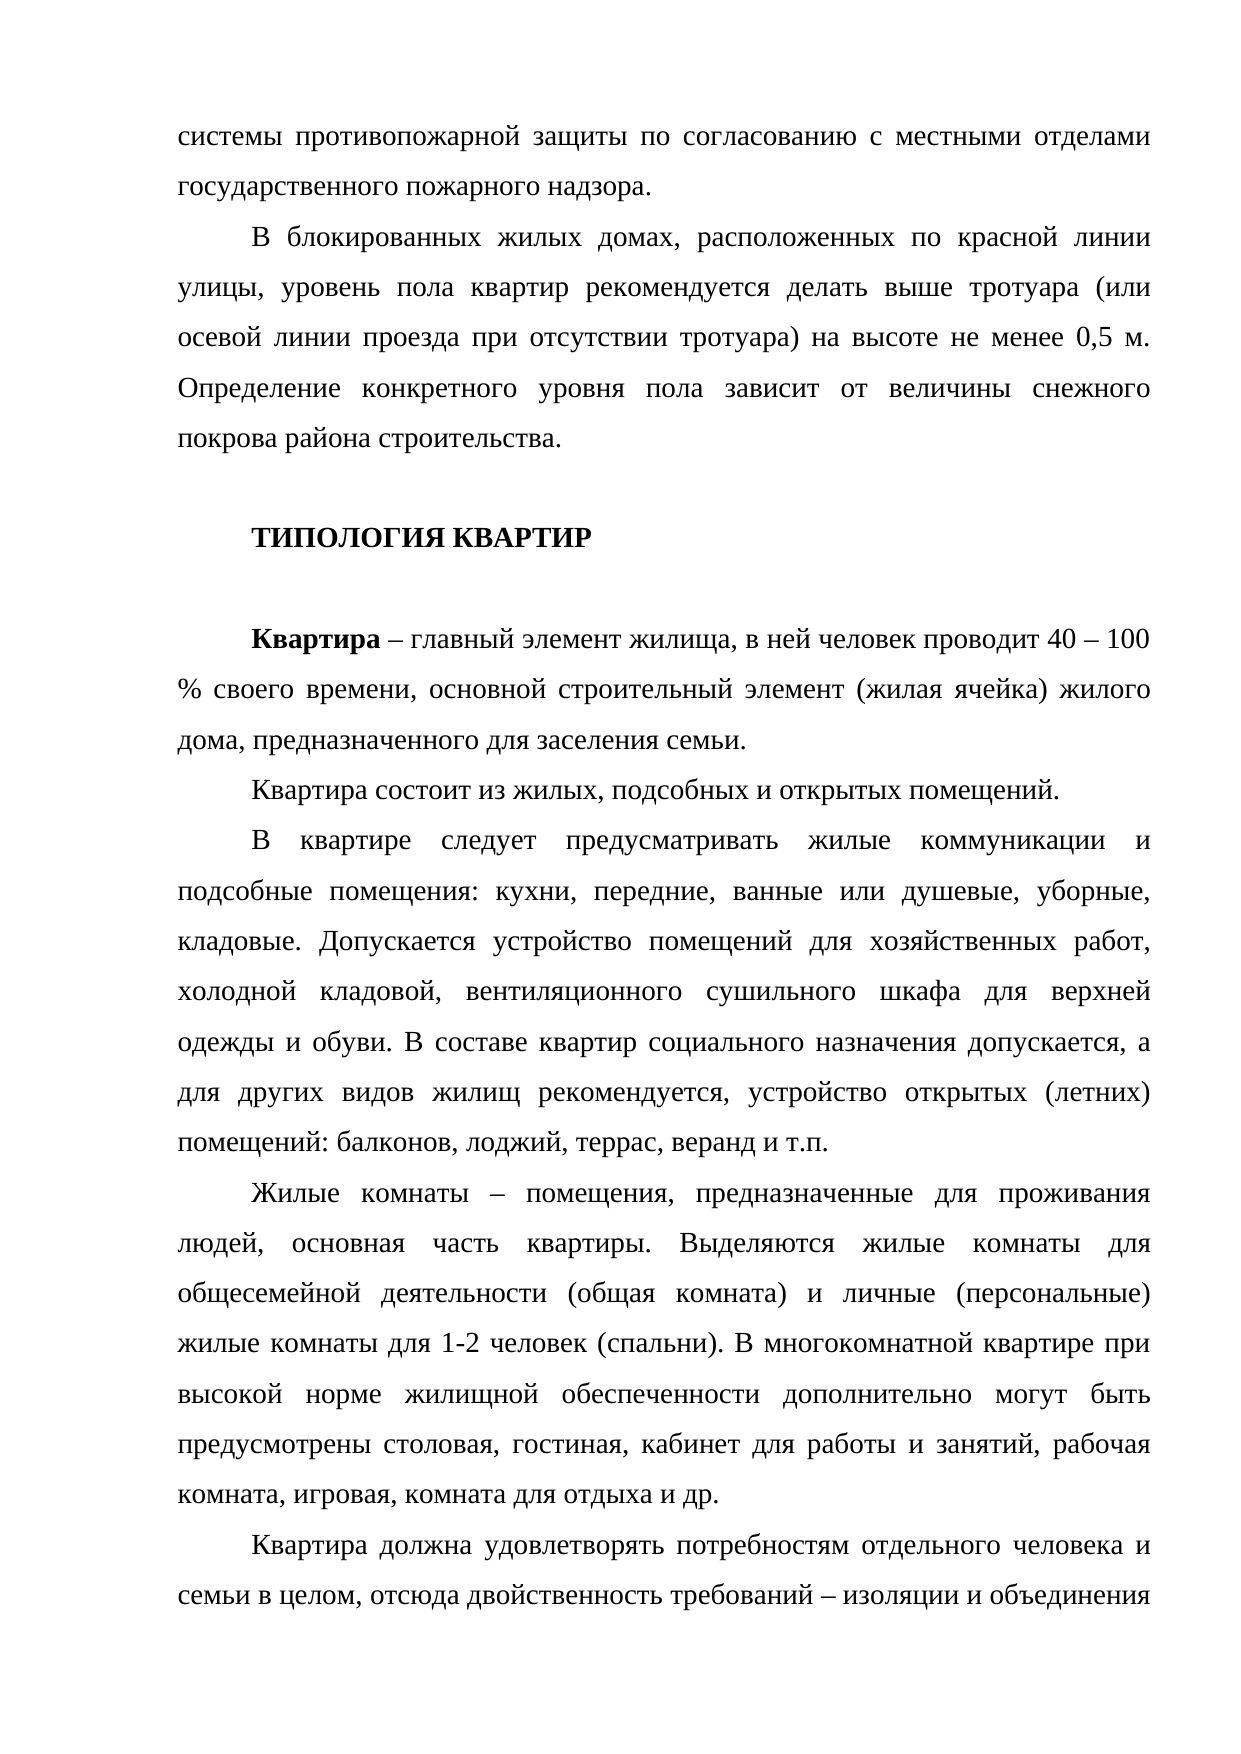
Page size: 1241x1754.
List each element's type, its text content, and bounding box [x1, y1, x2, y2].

text В блокированных жилых домах, расположенных по красной линии улицы, уровень пола квартир рекомендуется делать выше тротуара (или осевой линии проезда при отсутствии тротуара) на высоте не менее 0,5 м. Определение конкретного уровня пола зависит от величины снежного покрова района строительства. [177, 219, 1152, 453]
text ТИПОЛОГИЯ КВАРТИР [177, 521, 1152, 554]
text Жилые комнаты – помещения, предназначенные для проживания людей, основная часть квартиры. Выделяются жилые комнаты для общесемейной деятельности (общая комната) и личные (персональные) жилые комнаты для 1-2 человек (спальни). В многокомнатной квартире при высокой норме жилищной обеспеченности дополнительно могут быть предусмотрены столовая, гостиная, кабинет для работы и занятий, рабочая комната, игровая, комната для отдыха и др. [177, 1175, 1152, 1510]
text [177, 1527, 1152, 1611]
text Квартира состоит из жилых, подсобных и открытых помещений. [177, 772, 1152, 806]
text Квартира – главный элемент жилища, в ней человек проводит 40 – 100 % своего времени, основной строительный элемент (жилая ячейка) жилого дома, предназначенного для заселения семьи. [177, 621, 1152, 755]
text В квартире следует предусматривать жилые коммуникации и подсобные помещения: кухни, передние, ванные или душевые, уборные, кладовые. Допускается устройство помещений для хозяйственных работ, холодной кладовой, вентиляционного сушильного шкафа для верхней одежды и обуви. В составе квартир социального назначения допускается, а для других видов жилищ рекомендуется, устройство открытых (летних) помещений: балконов, лоджий, террас, веранд и т.п. [177, 822, 1152, 1158]
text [177, 118, 1152, 202]
